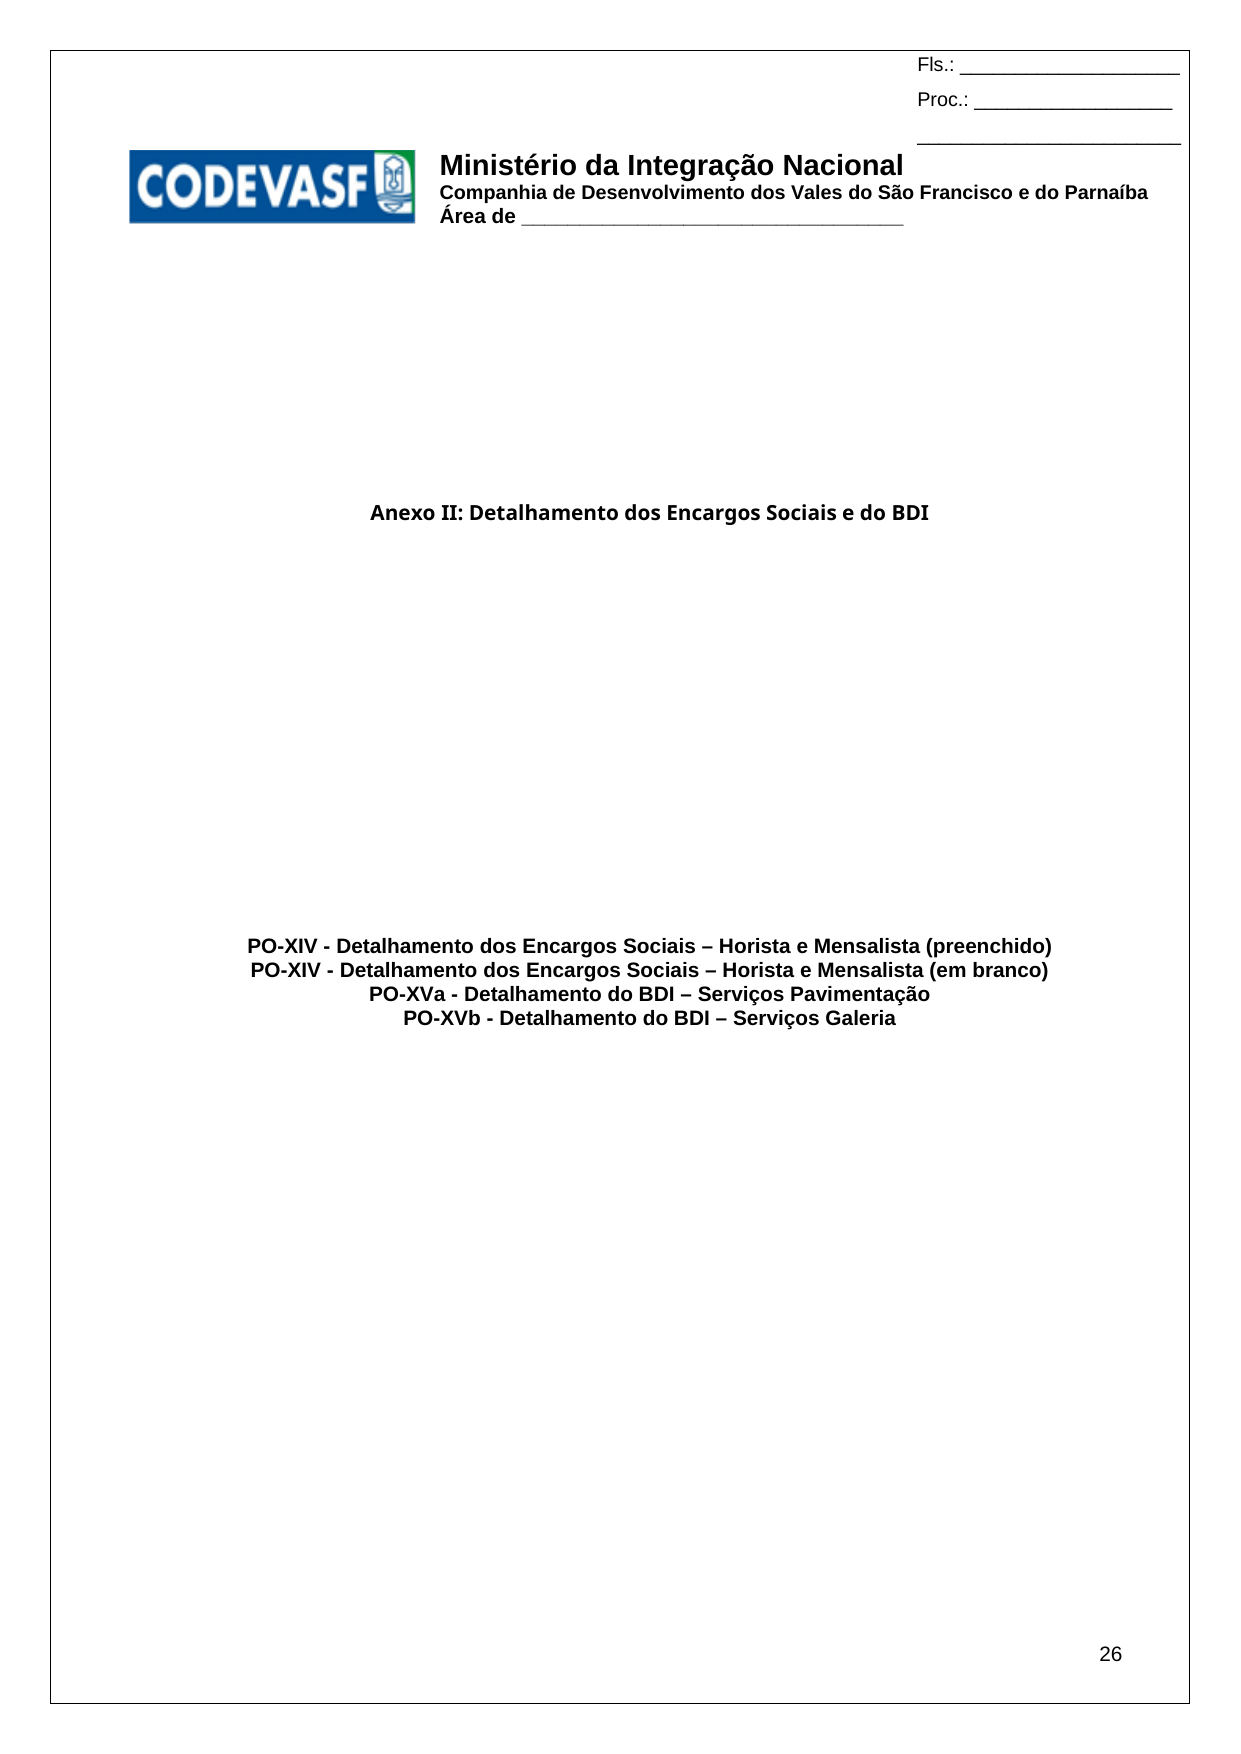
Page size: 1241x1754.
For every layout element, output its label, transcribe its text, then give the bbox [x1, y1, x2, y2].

text Anexo II: Detalhamento dos Encargos Sociais e do BDI [177, 498, 1122, 527]
text PO-XVa - Detalhamento do BDI – Serviços Pavimentação [177, 982, 1122, 1006]
picture [129, 150, 417, 226]
text PO-XVb - Detalhamento do BDI – Serviços Galeria [177, 1006, 1122, 1030]
text PO-XIV - Detalhamento dos Encargos Sociais – Horista e Mensalista (preenchido) [177, 934, 1122, 958]
text PO-XIV - Detalhamento dos Encargos Sociais – Horista e Mensalista (em branco) [177, 958, 1122, 982]
